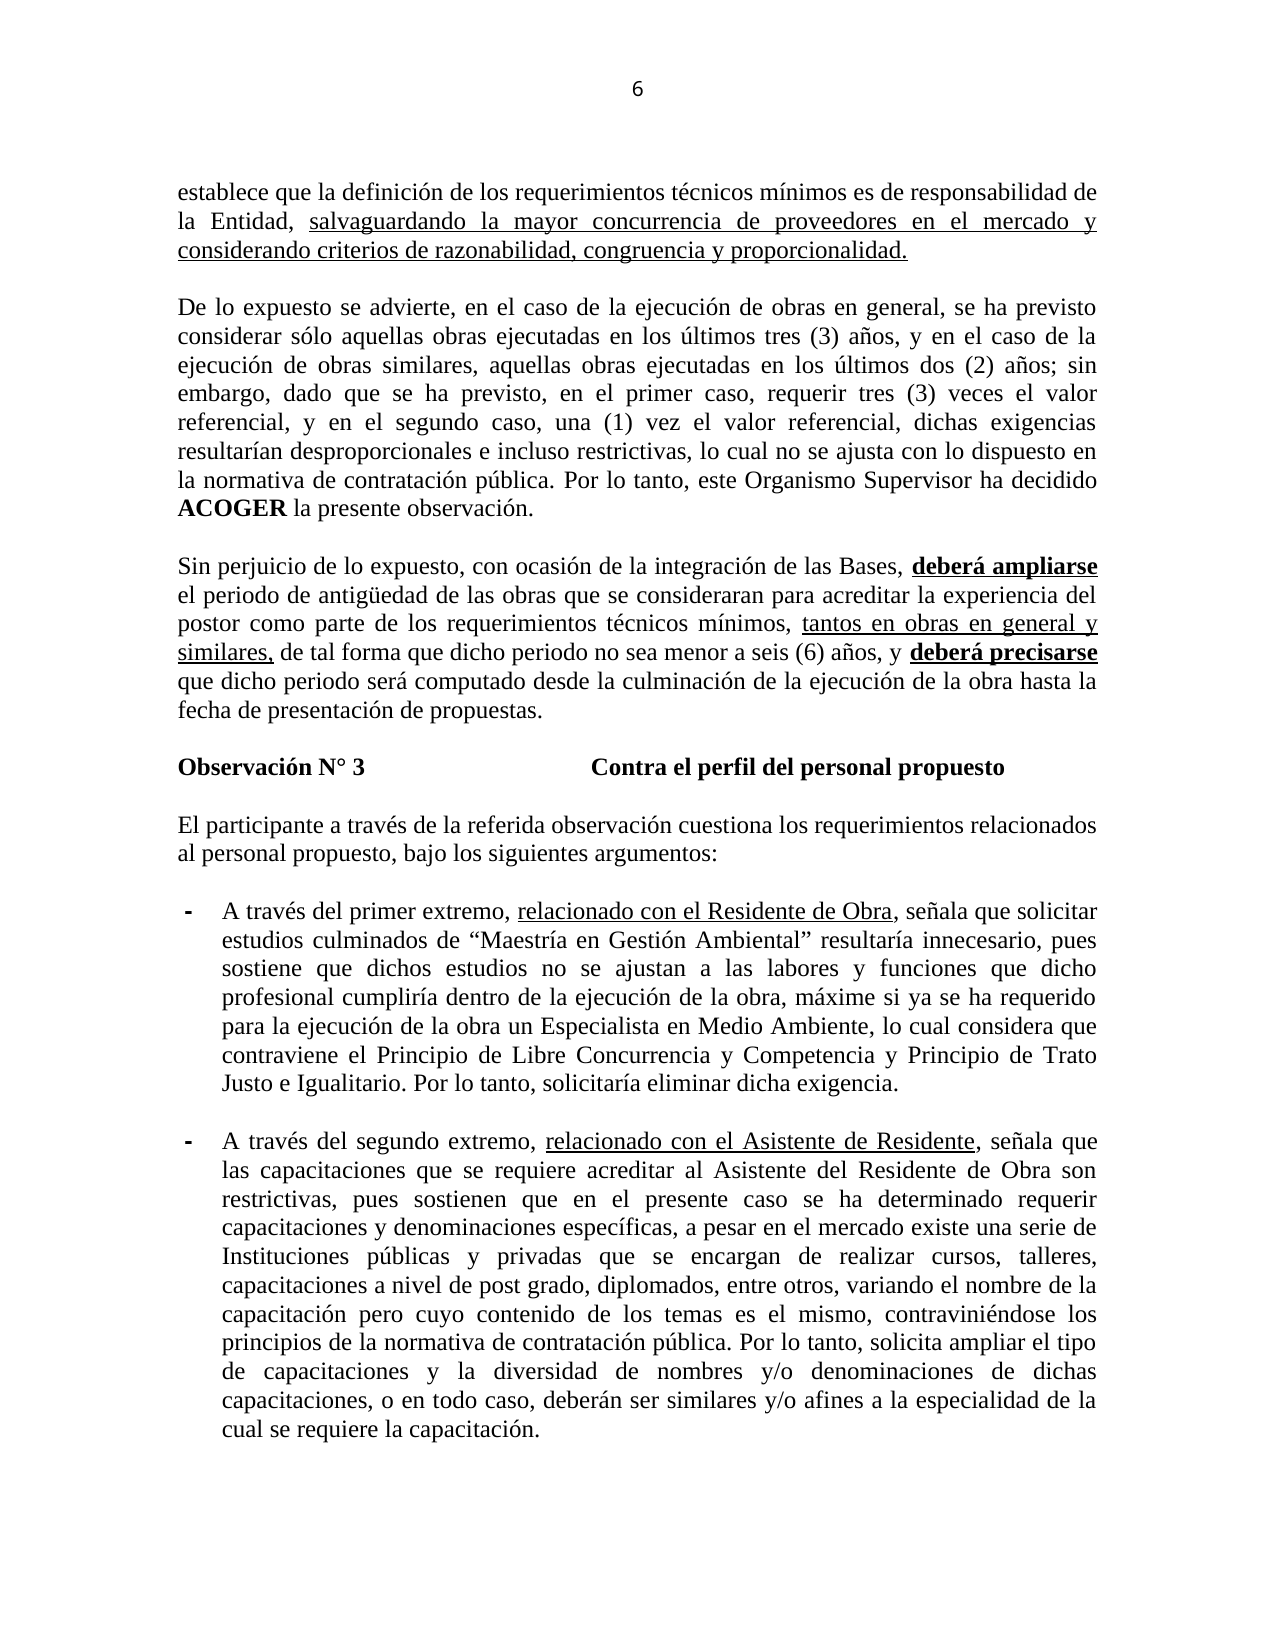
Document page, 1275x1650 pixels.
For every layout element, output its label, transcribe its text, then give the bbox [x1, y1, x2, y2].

text De lo expuesto se advierte, en el caso de la ejecución de obras en general, se ha previsto considerar sólo aquellas obras ejecutadas en los últimos tres (3) años, y en el caso de la ejecución de obras similares, aquellas obras ejecutadas en los últimos dos (2) años; sin embargo, dado que se ha previsto, en el primer caso, requerir tres (3) veces el valor referencial, y en el segundo caso, una (1) vez el valor referencial, dichas exigencias resultarían desproporcionales e incluso restrictivas, lo cual no se ajusta con lo dispuesto en la normativa de contratación pública. Por lo tanto, este Organismo Supervisor ha decidido ACOGER la presente observación. [177, 292, 1098, 522]
text Sin perjuicio de lo expuesto, con ocasión de la integración de las Bases, deberá ampliarse el periodo de antigüedad de las obras que se consideraran para acreditar la experiencia del postor como parte de los requerimientos técnicos mínimos, tantos en obras en general y similares, de tal forma que dicho periodo no sea menor a seis (6) años, y deberá precisarse que dicho periodo será computado desde la culminación de la ejecución de la obra hasta la fecha de presentación de propuestas. [177, 551, 1098, 723]
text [177, 177, 1098, 263]
text Observación N° 3 Contra el perfil del personal propuesto [177, 752, 1098, 781]
list A través del segundo extremo, relacionado con el Asistente de Residente, señala que las capacitaciones que se requiere acreditar al Asistente del Residente de Obra son restrictivas, pues sostienen que en el presente caso se ha determinado requerir capacitaciones y denominaciones específicas, a pesar en el mercado existe una serie de Instituciones públicas y privadas que se encargan de realizar cursos, talleres, capacitaciones a nivel de post grado, diplomados, entre otros, variando el nombre de la capacitación pero cuyo contenido de los temas es el mismo, contraviniéndose los principios de la normativa de contratación pública. Por lo tanto, solicita ampliar el tipo de capacitaciones y la diversidad de nombres y/o denominaciones de dichas capacitaciones, o en todo caso, deberán ser similares y/o afines a la especialidad de la cual se requiere la capacitación. [184, 1126, 1098, 1442]
list A través del primer extremo, relacionado con el Residente de Obra, señala que solicitar estudios culminados de “Maestría en Gestión Ambiental” resultaría innecesario, pues sostiene que dichos estudios no se ajustan a las labores y funciones que dicho profesional cumpliría dentro de la ejecución de la obra, máxime si ya se ha requerido para la ejecución de la obra un Especialista en Medio Ambiente, lo cual considera que contraviene el Principio de Libre Concurrencia y Competencia y Principio de Trato Justo e Igualitario. Por lo tanto, solicitaría eliminar dicha exigencia. [184, 896, 1098, 1097]
text El participante a través de la referida observación cuestiona los requerimientos relacionados al personal propuesto, bajo los siguientes argumentos: [177, 810, 1098, 867]
